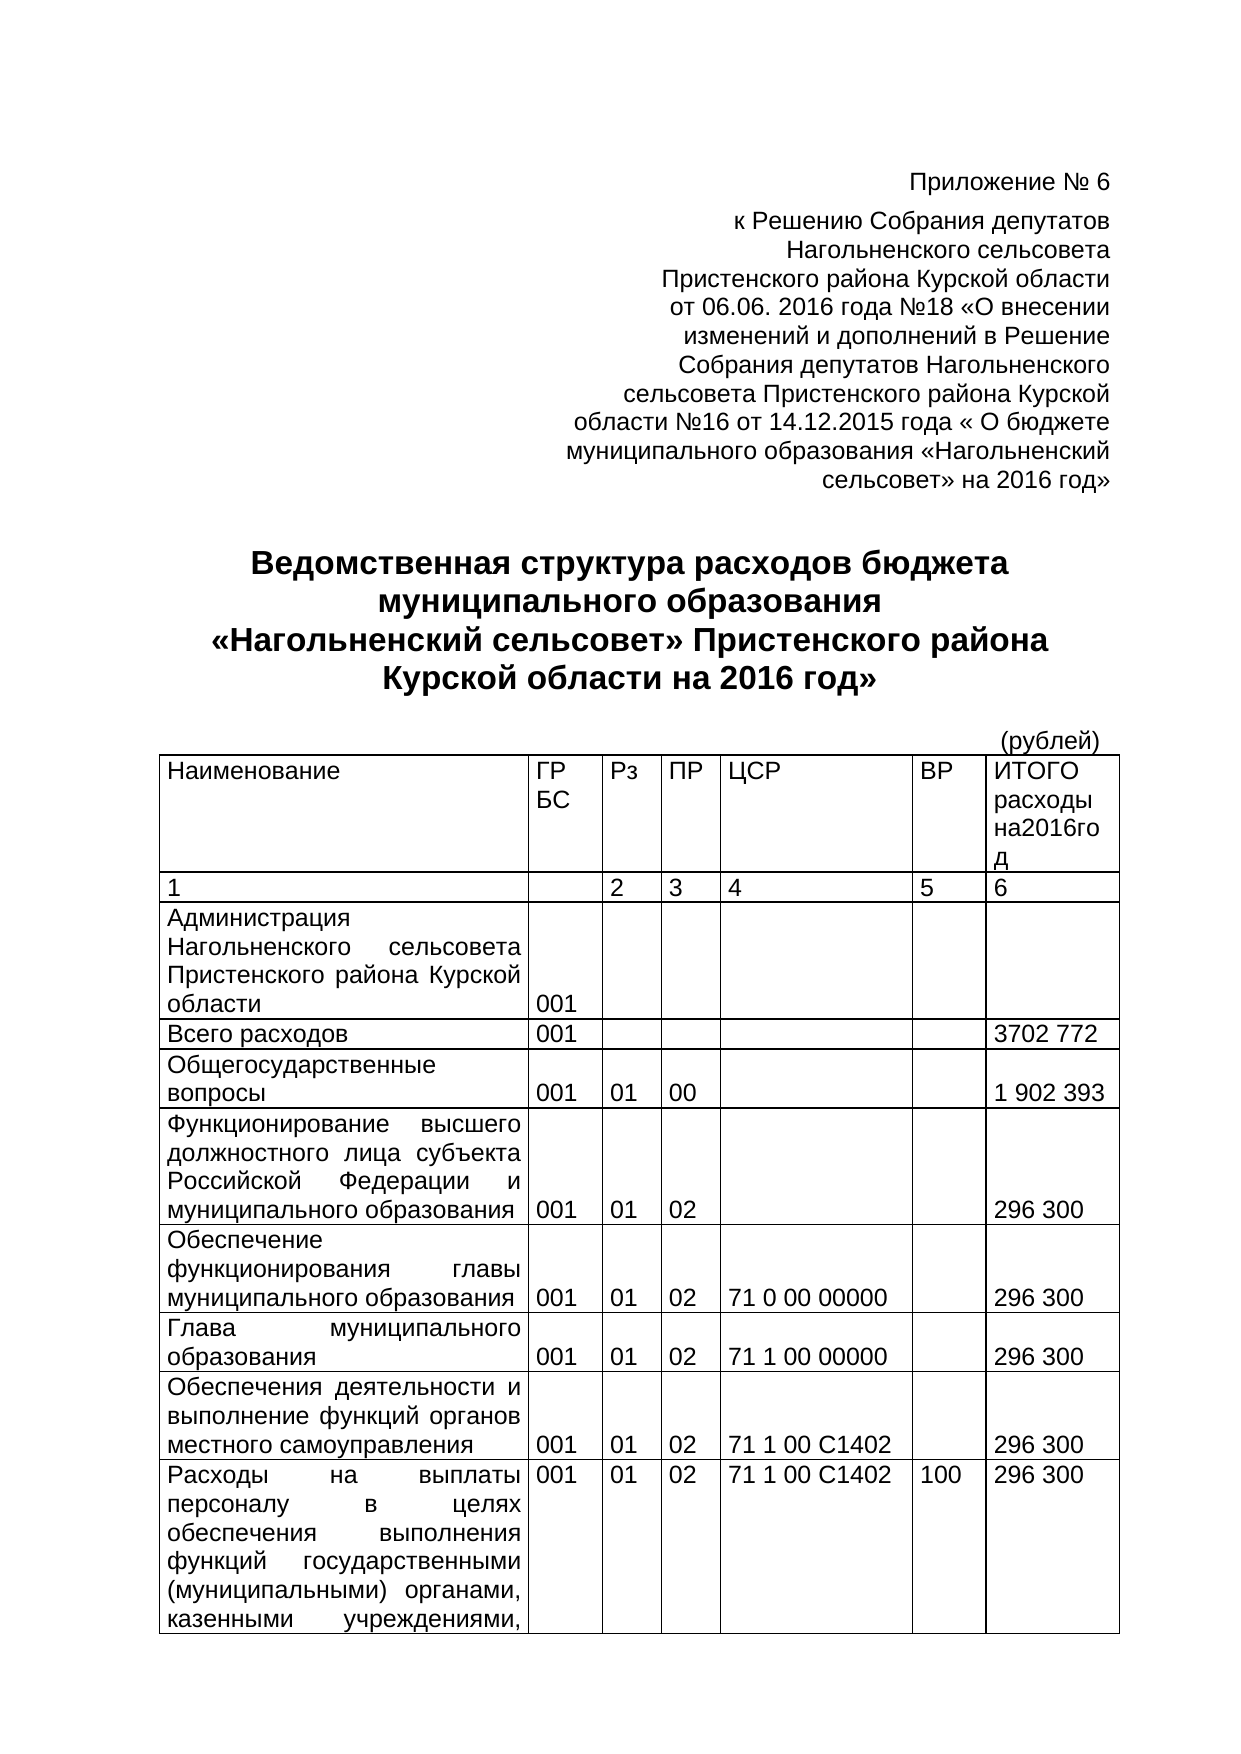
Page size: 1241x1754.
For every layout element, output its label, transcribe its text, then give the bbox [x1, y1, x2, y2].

table_cell [913, 1050, 985, 1107]
text сельсовета Пристенского района Курской [159, 378, 1110, 407]
table_cell Общегосударственные вопросы [160, 1050, 528, 1107]
table_cell Всего расходов [160, 1020, 528, 1048]
table_cell [603, 1020, 661, 1048]
table_cell [721, 1020, 912, 1048]
table_cell 001 [529, 1372, 602, 1458]
table_cell [913, 903, 985, 1018]
table_cell 02 [662, 1313, 720, 1371]
table_cell 296 300 [987, 1372, 1119, 1458]
table_cell [721, 1109, 912, 1224]
table_cell Глава муниципального образования [160, 1313, 528, 1371]
table_header ВР [913, 756, 985, 871]
table_header ЦСР [721, 756, 912, 871]
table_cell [160, 1460, 528, 1632]
table_cell 02 [662, 1460, 720, 1632]
table_cell 71 0 00 00000 [721, 1225, 912, 1312]
text области №16 от 14.12.2015 года « О бюджете [159, 407, 1110, 436]
table_cell 5 [913, 873, 985, 901]
table_cell 296 300 [987, 1109, 1119, 1224]
table_cell Функционирование высшего должностного лица субъекта Российской Федерации и муниципального образования [160, 1109, 528, 1224]
table_cell 1 [160, 873, 528, 901]
table_cell Администрация Нагольненского сельсовета Пристенского района Курской области [160, 903, 528, 1018]
table_cell 71 1 00 С1402 [721, 1372, 912, 1458]
table_cell 3702 772 [987, 1020, 1119, 1048]
table_cell 296 300 [987, 1313, 1119, 1371]
table_cell 01 [603, 1225, 661, 1312]
table_cell [913, 1313, 985, 1371]
text Пристенского района Курской области [159, 263, 1110, 292]
table_cell [721, 903, 912, 1018]
text Ведомственная структура расходов бюджета муниципального образования [159, 543, 1100, 620]
text от 06.06. 2016 года №18 «О внесении [159, 292, 1110, 321]
table_cell [913, 1372, 985, 1458]
table_cell 001 [529, 1050, 602, 1107]
table_cell 001 [529, 1225, 602, 1312]
table_cell 296 300 [987, 1460, 1119, 1632]
table_cell 001 [529, 1109, 602, 1224]
text Приложение № 6 [159, 167, 1110, 196]
table_cell 1 902 393 [987, 1050, 1119, 1107]
table_cell 100 [913, 1460, 985, 1632]
table_cell 6 [987, 873, 1119, 901]
table_cell 01 [603, 1313, 661, 1371]
table_cell [529, 873, 602, 901]
table_header ИТОГО расходы на2016год [987, 756, 1119, 871]
table_cell 01 [603, 1109, 661, 1224]
table_cell 01 [603, 1460, 661, 1632]
table_cell [913, 1109, 985, 1224]
table_cell Обеспечение функционирования главы муниципального образования [160, 1225, 528, 1312]
table_cell 02 [662, 1225, 720, 1312]
table_cell [662, 1020, 720, 1048]
table_cell [662, 903, 720, 1018]
text сельсовет» на 2016 год» [159, 465, 1110, 493]
table_cell 3 [662, 873, 720, 901]
table_cell 001 [529, 1460, 602, 1632]
table_cell 001 [529, 1020, 602, 1048]
text Собрания депутатов Нагольненского [159, 350, 1110, 378]
text «Нагольненский сельсовет» Пристенского района [159, 620, 1100, 658]
text (рублей) [159, 726, 1100, 754]
table_cell Обеспечения деятельности и выполнение функций органов местного самоуправления [160, 1372, 528, 1458]
table_cell 00 [662, 1050, 720, 1107]
table_cell 001 [529, 1313, 602, 1371]
table_header Наименование [160, 756, 528, 871]
table_cell [603, 903, 661, 1018]
table_cell 01 [603, 1372, 661, 1458]
table_cell 2 [603, 873, 661, 901]
table_header ГР БС [529, 756, 602, 871]
table_cell 71 1 00 00000 [721, 1313, 912, 1371]
table_cell [913, 1225, 985, 1312]
table_cell 71 1 00 С1402 [721, 1460, 912, 1632]
table_cell [987, 903, 1119, 1018]
text Курской области на 2016 год» [159, 658, 1100, 697]
table_cell 01 [603, 1050, 661, 1107]
table_cell 296 300 [987, 1225, 1119, 1312]
table_cell 001 [529, 903, 602, 1018]
table_cell 02 [662, 1109, 720, 1224]
table_cell 4 [721, 873, 912, 901]
text изменений и дополнений в Решение [159, 321, 1110, 350]
text Нагольненского сельсовета [159, 235, 1110, 263]
table_cell [913, 1020, 985, 1048]
table_cell 02 [662, 1372, 720, 1458]
text к Решению Собрания депутатов [159, 206, 1110, 235]
table_header ПР [662, 756, 720, 871]
table_header Рз [603, 756, 661, 871]
text муниципального образования «Нагольненский [159, 436, 1110, 465]
table_cell [721, 1050, 912, 1107]
